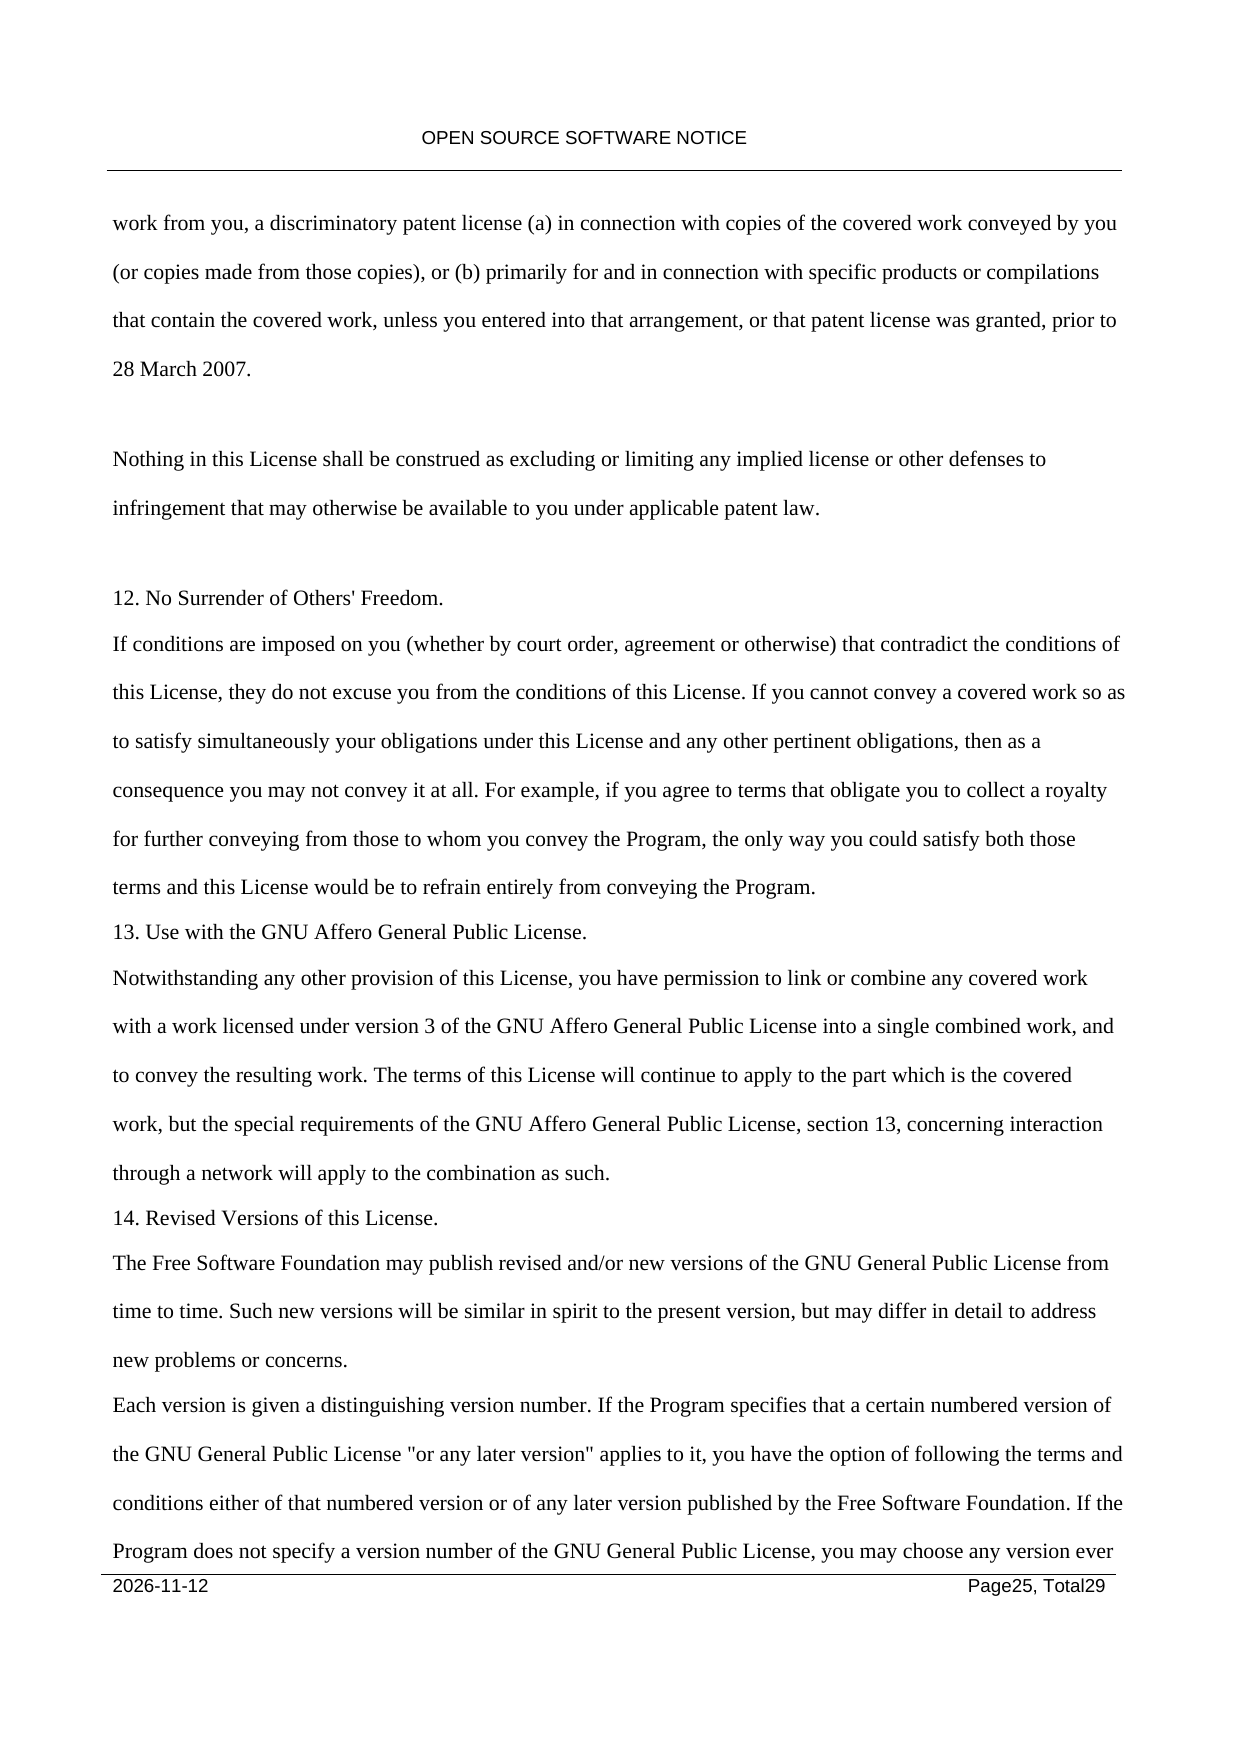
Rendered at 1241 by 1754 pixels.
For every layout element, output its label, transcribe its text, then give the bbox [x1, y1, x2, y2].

text The Free Software Foundation may publish revised and/or new versions of the GNU General Public License from time to time. Such new versions will be similar in spirit to the present version, but may differ in detail to address new problems or concerns. [112, 1246, 1128, 1376]
text If conditions are imposed on you (whether by court order, agreement or otherwise) that contradict the conditions of this License, they do not excuse you from the conditions of this License. If you cannot convey a covered work so as to satisfy simultaneously your obligations under this License and any other pertinent obligations, then as a consequence you may not convey it at all. For example, if you agree to terms that obligate you to collect a royalty for further conveying from those to whom you convey the Program, the only way you could satisfy both those terms and this License would be to refrain entirely from conveying the Program. [112, 627, 1128, 903]
text 12. No Surrender of Others' Freedom. [112, 582, 1128, 614]
text 14. Revised Versions of this License. [112, 1201, 1128, 1233]
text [112, 206, 1128, 385]
text 13. Use with the GNU Affero General Public License. [112, 916, 1128, 948]
text Notwithstanding any other provision of this License, you have permission to link or combine any covered work with a work licensed under version 3 of the GNU Affero General Public License into a single combined work, and to convey the resulting work. The terms of this License will continue to apply to the part which is the covered work, but the special requirements of the GNU Affero General Public License, section 13, concerning interaction through a network will apply to the combination as such. [112, 961, 1128, 1188]
text Nothing in this License shall be construed as excluding or limiting any implied license or other defenses to infringement that may otherwise be available to you under applicable patent law. [112, 443, 1128, 524]
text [112, 1389, 1128, 1567]
